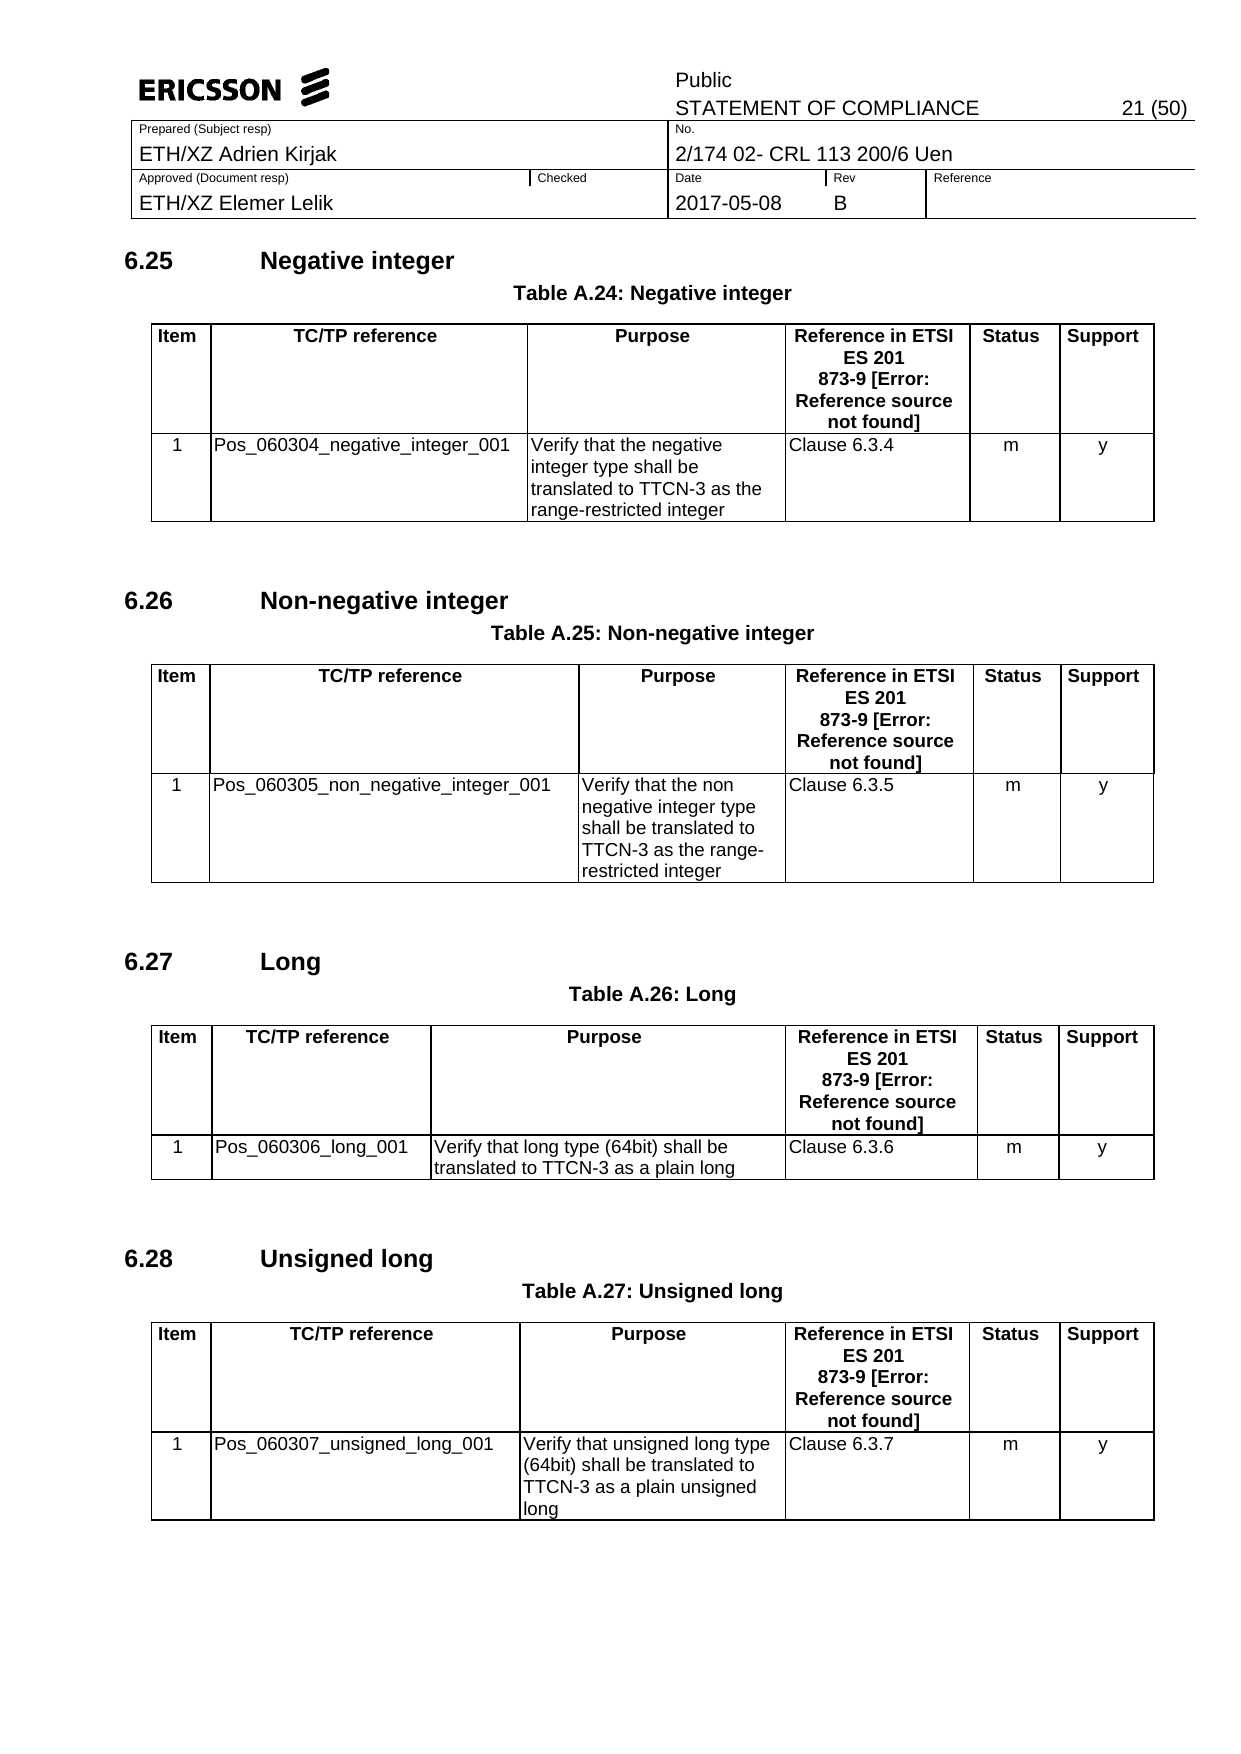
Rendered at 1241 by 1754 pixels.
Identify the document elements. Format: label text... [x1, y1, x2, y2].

table_header Status [978, 1026, 1058, 1134]
text Table A.24: Negative integer [124, 281, 1181, 304]
table_header Support [1061, 1323, 1153, 1431]
table_header Status [974, 665, 1060, 773]
table_cell Pos_060304_negative_integer_001 [212, 434, 527, 521]
table_header Item [152, 325, 210, 433]
table_header Support [1061, 325, 1153, 433]
table_header Support [1060, 1026, 1153, 1134]
table_header TC/TP reference [211, 665, 578, 773]
table_header TC/TP reference [213, 1026, 430, 1134]
subtitle Long [124, 947, 1181, 976]
table_header Support [1062, 665, 1153, 773]
table_cell Clause 6.3.7 [786, 1433, 969, 1519]
table_header Purpose [528, 325, 785, 433]
table_cell y [1061, 434, 1153, 521]
picture [138, 67, 330, 107]
table_cell Clause 6.3.4 [786, 434, 969, 521]
table_header Status [970, 1323, 1059, 1431]
table_cell m [978, 1136, 1058, 1178]
table_cell 1 [152, 434, 210, 521]
table_header Purpose [521, 1323, 785, 1431]
table_cell y [1061, 1433, 1153, 1519]
table_header Item [152, 665, 209, 773]
table_cell Pos_060307_unsigned_long_001 [212, 1433, 519, 1519]
table_cell y [1061, 774, 1153, 882]
table_cell Verify that the non negative integer type shall be translated to TTCN-3 as the range-restricted integer [579, 774, 785, 882]
subtitle Unsigned long [124, 1244, 1181, 1273]
text Table A.25: Non-negative integer [124, 621, 1181, 645]
table_cell Pos_060305_non_negative_integer_001 [210, 774, 578, 882]
table_cell Clause 6.3.5 [786, 774, 973, 882]
subtitle Non-negative integer [124, 586, 1181, 615]
table_header Item [152, 1026, 211, 1134]
table_header Purpose [432, 1026, 785, 1134]
text Table A.27: Unsigned long [124, 1279, 1181, 1303]
table_header TC/TP reference [212, 325, 527, 433]
subtitle Negative integer [124, 246, 1181, 274]
table_cell Verify that the negative integer type shall be translated to TTCN-3 as the range-restricted integer [528, 434, 785, 521]
table_cell y [1060, 1136, 1153, 1178]
table_header Item [152, 1323, 210, 1431]
table_cell Clause 6.3.6 [786, 1136, 977, 1178]
table_header TC/TP reference [212, 1323, 519, 1431]
table_cell m [970, 1433, 1059, 1519]
table_header Status [971, 325, 1059, 433]
text Table A.26: Long [124, 982, 1181, 1006]
table_cell m [974, 774, 1060, 882]
table_cell m [971, 434, 1059, 521]
table_header Purpose [580, 665, 785, 773]
table_cell Verify that long type (64bit) shall be translated to TTCN-3 as a plain long [432, 1136, 785, 1178]
table_cell 1 [152, 1136, 211, 1178]
table_cell Verify that unsigned long type (64bit) shall be translated to TTCN-3 as a plain unsigned long [521, 1433, 785, 1519]
table_cell 1 [152, 1433, 210, 1519]
table_cell 1 [152, 774, 209, 882]
table_cell Pos_060306_long_001 [213, 1136, 430, 1178]
